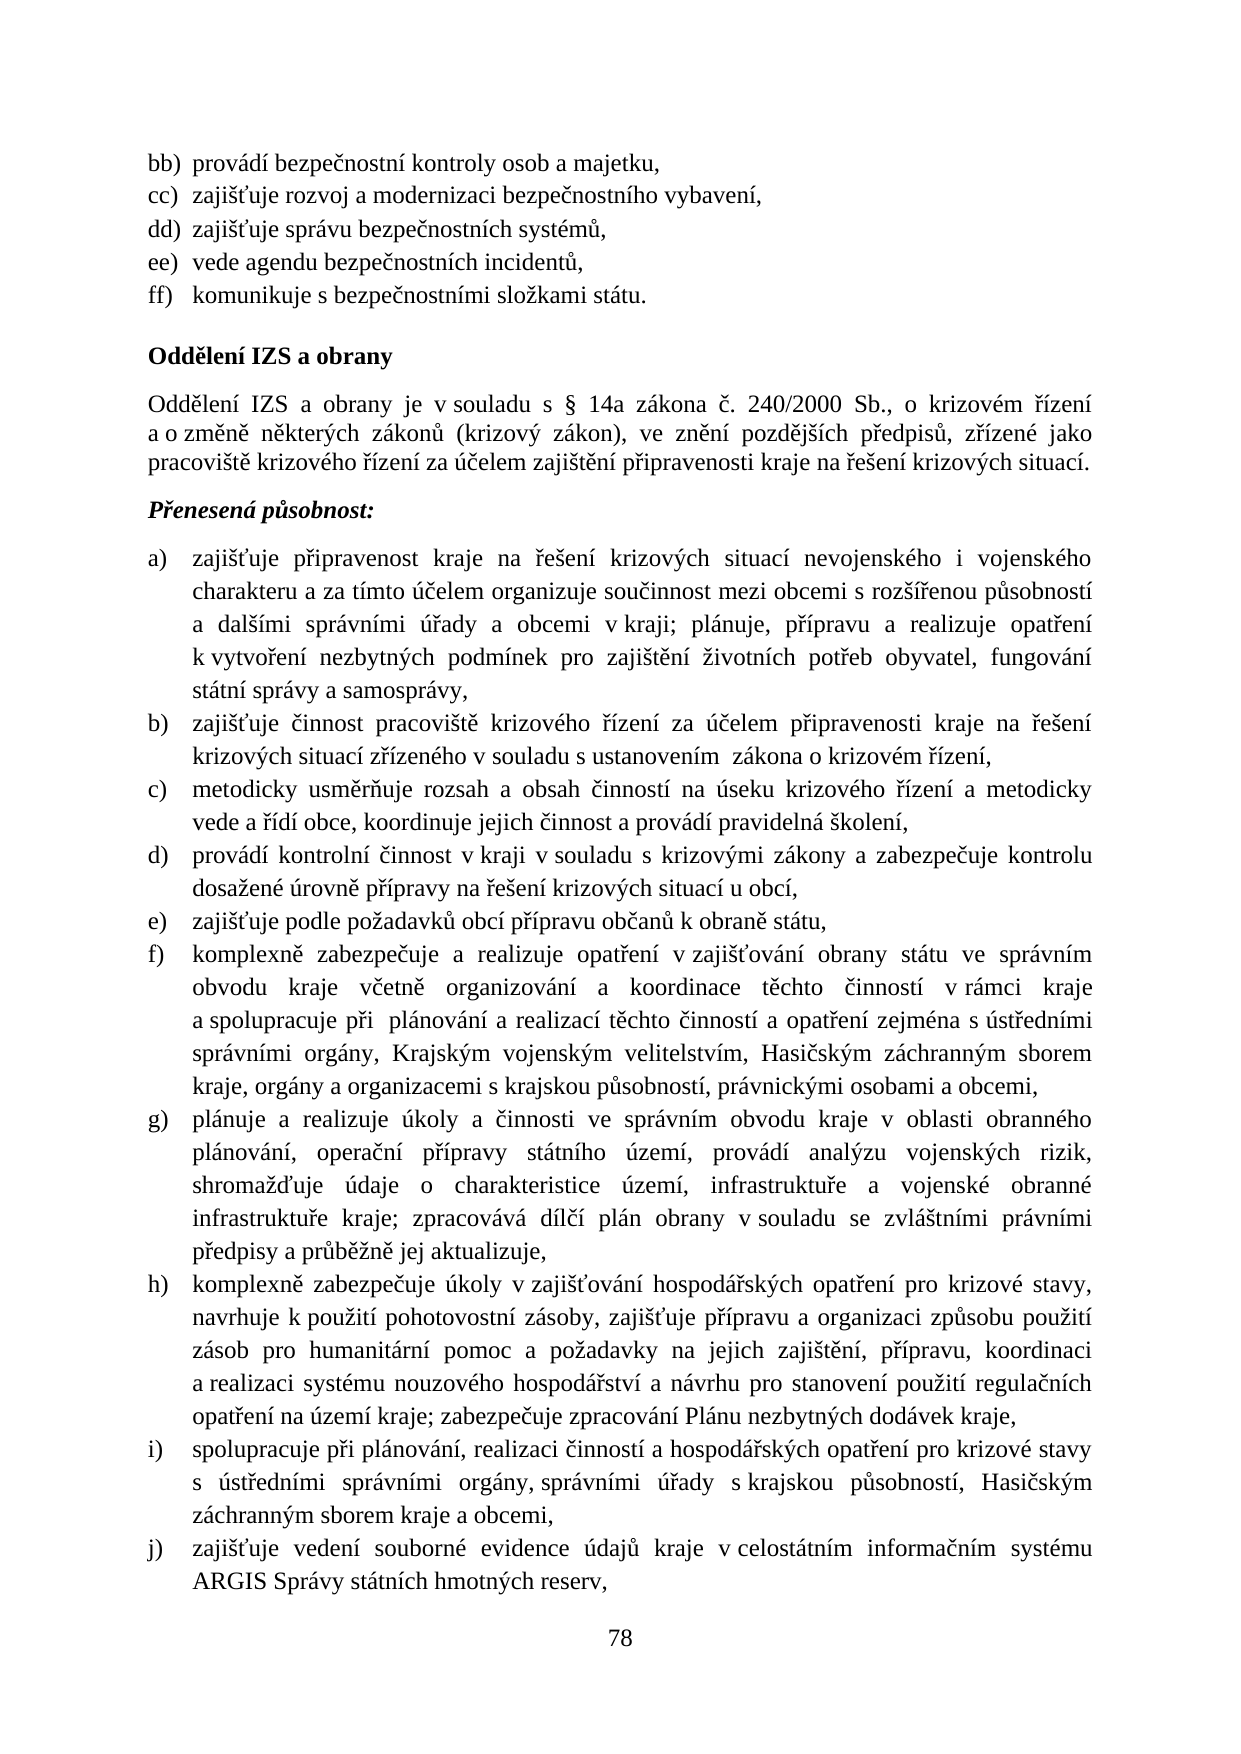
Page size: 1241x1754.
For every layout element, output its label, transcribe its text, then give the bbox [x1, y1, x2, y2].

list plánujearealizujeúkolyačinnostivesprávnímobvodukrajevoblastiobrannéhoplánování,operačnípřípravystátníhoúzemí,provádíanalýzuvojenskýchrizik,shromažďujeúdajeocharakteristiceúzemí,infrastruktuřeavojenskéobrannéinfrastruktuřekraje;zpracovávádílčíplánobranyv souladu sezvláštnímiprávnímipředpisyaprůběžnějejaktualizuje, [148, 1104, 1093, 1265]
list provádíkontrolníčinnostv krajiv souladuskrizovýmizákonyazabezpečujekontroludosaženéúrovněpřípravynařešeníkrizovýchsituacíuobcí, [148, 840, 1093, 902]
text Oddělení IZS a obrany je v souladu s § 14a zákona č. 240/2000 Sb., o krizovém řízení a o změně některých zákonů (krizový zákon), ve znění pozdějších předpisů, zřízené jako pracoviště krizového řízení za účelem zajištění připravenosti kraje na řešení krizových situací. [148, 389, 1093, 476]
list metodickyusměrňujerozsahaobsahčinnostínaúsekukrizovéhořízeníametodickyvedeařídíobce,koordinujejejichčinnostaprovádípravidelnáškolení, [148, 774, 1093, 836]
list zajišťuje správu bezpečnostních systémů, [148, 214, 1093, 242]
list vede agendu bezpečnostních incidentů, [148, 247, 1093, 275]
text Přenesenápůsobnost: [148, 495, 1093, 523]
list zajišťujevedenísoubornéevidenceúdajůkrajev celostátníminformačnímsystémuARGISSprávystátníchhmotnýchreserv, [148, 1533, 1093, 1595]
list spolupracujepřiplánování,realizacičinnostíahospodářskýchopatřeníprokrizovéstavysústřednímisprávnímiorgány, správnímiúřadys krajskoupůsobností,Hasičskýmzáchrannýmsboremkrajeaobcemi, [148, 1434, 1093, 1529]
list zajišťuje rozvoj a modernizaci bezpečnostního vybavení, [148, 181, 1093, 209]
list komunikuje s bezpečnostními složkami státu. [148, 280, 1093, 308]
list zajišťujepodlepožadavkůobcípřípravuobčanůkobraněstátu, [148, 906, 1093, 935]
list komplexnězabezpečujearealizujeopatřenív zajišťováníobranystátuvesprávnímobvodukrajevčetněorganizováníakoordinacetěchtočinnostív rámcikraje a spolupracujepři plánováníarealizacítěchtočinnostíaopatřenízejménas ústřednímisprávnímiorgány,Krajskýmvojenskýmvelitelstvím,Hasičskýmzáchrannýmsboremkraje,orgánya organizacemis krajskoupůsobností,právnickýmiosobamiaobcemi, [148, 939, 1093, 1100]
text Oddělení IZS a obrany [148, 341, 1093, 370]
list komplexnězabezpečujeúkolyv zajišťováníhospodářskýchopatřeníprokrizovéstavy,navrhujek použitípohotovostnízásoby,zajišťujepřípravuaorganizacizpůsobupoužitízásobprohumanitárnípomocapožadavkynajejichzajištění,přípravu,koordinacia realizacisystémunouzovéhohospodářstvíanávrhuprostanovenípoužitíregulačníchopatřenínaúzemíkraje;zabezpečujezpracováníPlánunezbytnýchdodávekkraje, [148, 1269, 1093, 1430]
list zajišťujepřipravenostkrajenařešeníkrizovýchsituacínevojenskéhoivojenskéhocharakteruazatímtoúčelemorganizujesoučinnostmeziobcemis rozšířenoupůsobnostíadalšímisprávnímiúřadyaobcemiv kraji;plánuje,přípravuarealizujeopatřeník vytvořenínezbytnýchpodmínekprozajištěníživotníchpotřebobyvatel,fungovánístátnísprávyasamosprávy, [148, 543, 1093, 703]
list zajišťuje činnost pracoviště krizového řízení za účelem připravenosti kraje na řešení krizových situací zřízeného v souladu s ustanovením zákona o krizovém řízení, [148, 708, 1093, 769]
list provádí bezpečnostní kontroly osob a majetku, [148, 148, 1093, 176]
